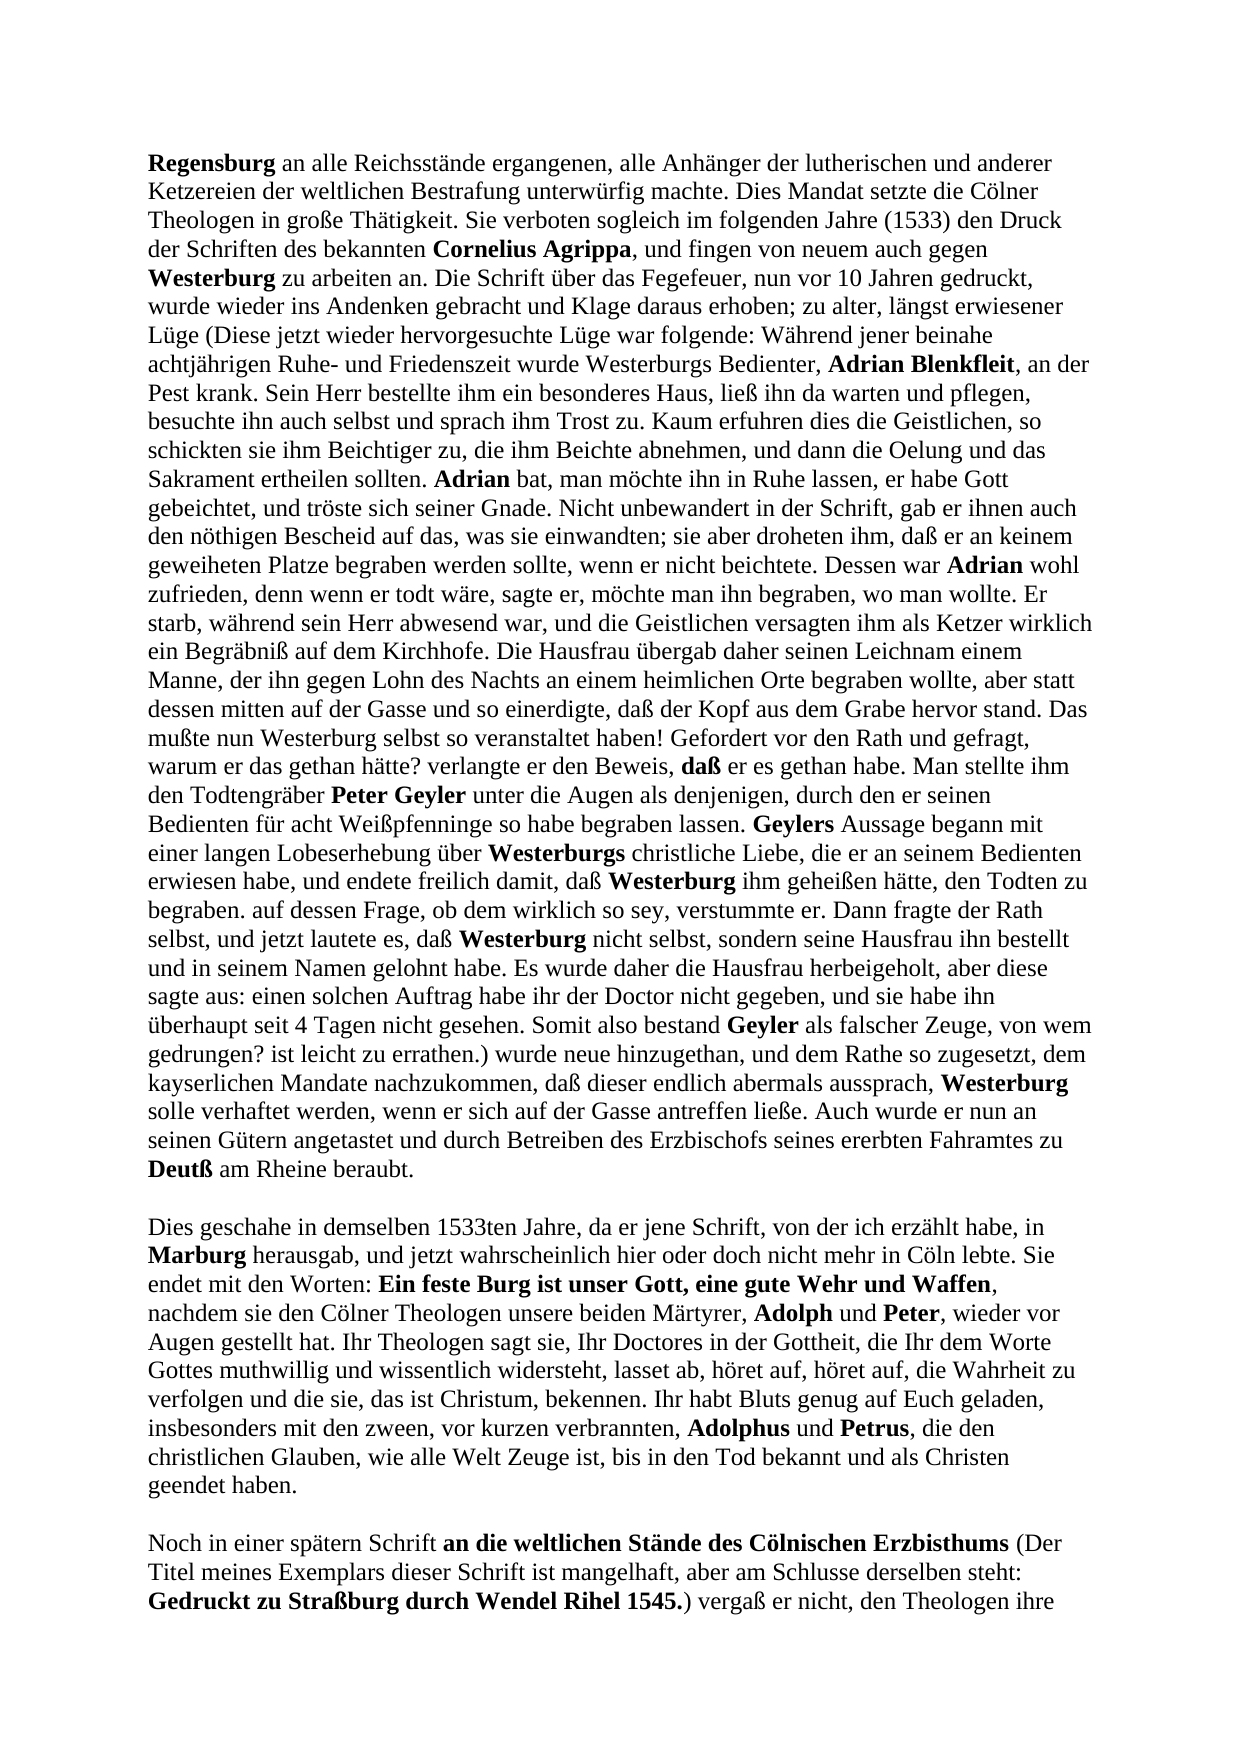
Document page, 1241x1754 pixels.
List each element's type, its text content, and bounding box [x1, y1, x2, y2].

text Dies geschahe in demselben 1533ten Jahre, da er jene Schrift, von der ich erzählt habe, in Marburg herausgab, und jetzt wahrscheinlich hier oder doch nicht mehr in Cöln lebte. Sie endet mit den Worten: Ein feste Burg ist unser Gott, eine gute Wehr und Waffen, nachdem sie den Cölner Theologen unsere beiden Märtyrer, Adolph und Peter, wieder vor Augen gestellt hat. Ihr Theologen sagt sie, Ihr Doctores in der Gottheit, die Ihr dem Worte Gottes muthwillig und wissentlich widersteht, lasset ab, höret auf, höret auf, die Wahrheit zu verfolgen und die sie, das ist Christum, bekennen. Ihr habt Bluts genug auf Euch geladen, insbesonders mit den zween, vor kurzen verbrannten, Adolphus und Petrus, die den christlichen Glauben, wie alle Welt Zeuge ist, bis in den Tod bekannt und als Christen geendet haben. [148, 1212, 1093, 1499]
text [148, 1528, 1093, 1615]
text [148, 148, 1093, 1183]
